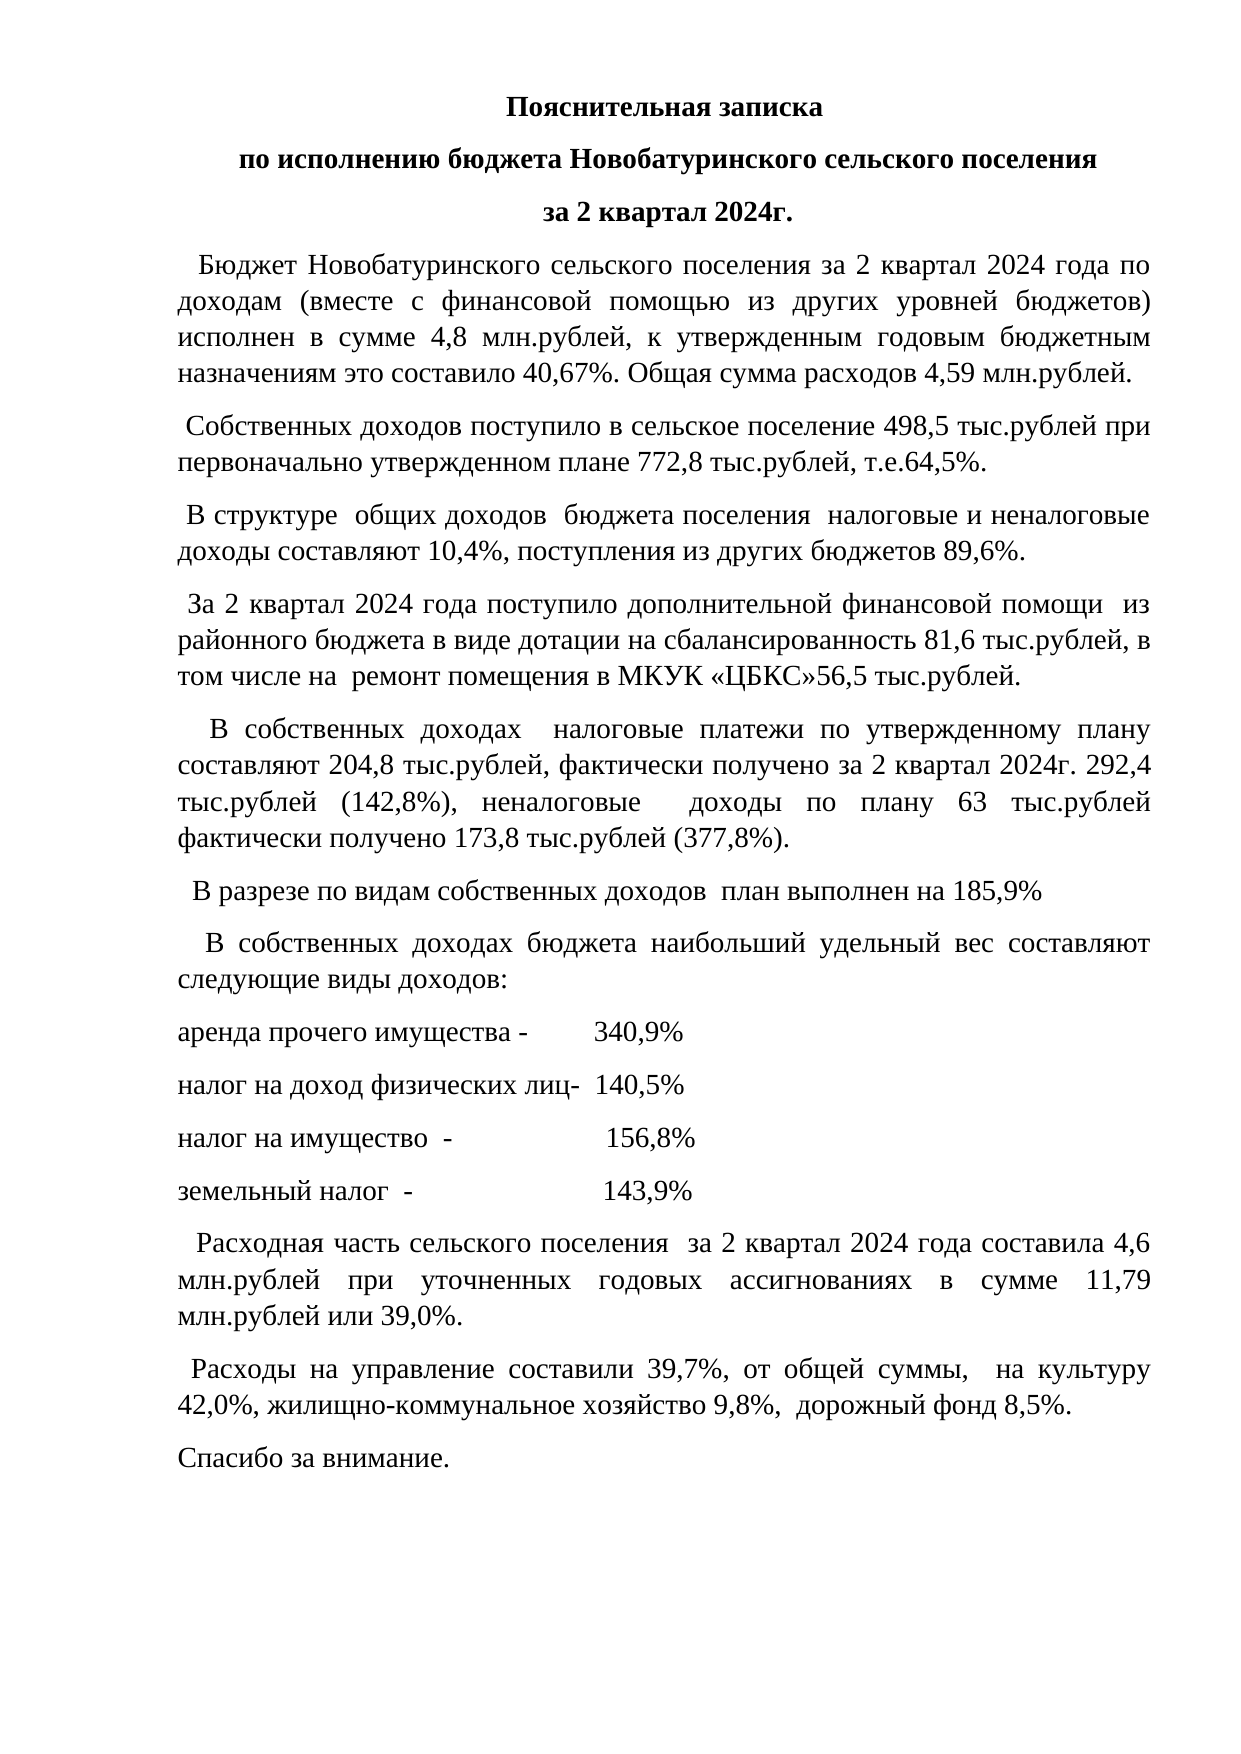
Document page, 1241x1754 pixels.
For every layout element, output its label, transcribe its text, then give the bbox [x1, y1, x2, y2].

text В собственных доходах бюджета наибольший удельный вес составляют следующие виды доходов: [177, 925, 1152, 995]
text Пояснительная записка [177, 89, 1152, 122]
text В структуре общих доходов бюджета поселения налоговые и неналоговые доходы составляют 10,4%, поступления из других бюджетов 89,6%. [177, 497, 1152, 567]
text Собственных доходов поступило в сельское поселение 498,5 тыс.рублей при первоначально утвержденном плане 772,8 тыс.рублей, т.е.64,5%. [177, 408, 1152, 478]
text по исполнению бюджета Новобатуринского сельского поселения [177, 141, 1152, 175]
text Расходная часть сельского поселения за 2 квартал 2024 года составила 4,6 млн.рублей при уточненных годовых ассигнованиях в сумме 11,79 млн.рублей или 39,0%. [177, 1226, 1152, 1331]
text За 2 квартал 2024 года поступило дополнительной финансовой помощи из районного бюджета в виде дотации на сбалансированность 81,6 тыс.рублей, в том числе на ремонт помещения в МКУК «ЦБКС»56,5 тыс.рублей. [177, 586, 1152, 692]
text В разрезе по видам собственных доходов план выполнен на 185,9% [177, 873, 1152, 906]
text Спасибо за внимание. [177, 1440, 1152, 1473]
text В собственных доходах налоговые платежи по утвержденному плану составляют 204,8 тыс.рублей, фактически получено за 2 квартал 2024г. 292,4 тыс.рублей (142,8%), неналоговые доходы по плану 63 тыс.рублей фактически получено 173,8 тыс.рублей (377,8%). [177, 711, 1152, 853]
text налог на доход физических лиц- 140,5% [177, 1067, 1152, 1101]
text Расходы на управление составили 39,7%, от общей суммы, на культуру 42,0%, жилищно-коммунальное хозяйство 9,8%, дорожный фонд 8,5%. [177, 1351, 1152, 1420]
text Бюджет Новобатуринского сельского поселения за 2 квартал 2024 года по доходам (вместе с финансовой помощью из других уровней бюджетов) исполнен в сумме 4,8 млн.рублей, к утвержденным годовым бюджетным назначениям это составило 40,67%. Общая сумма расходов 4,59 млн.рублей. [177, 247, 1152, 389]
text налог на имущество - 156,8% [177, 1120, 1152, 1153]
text аренда прочего имущества - 340,9% [177, 1014, 1152, 1048]
text за 2 квартал 2024г. [177, 194, 1152, 228]
text земельный налог - 143,9% [177, 1173, 1152, 1206]
